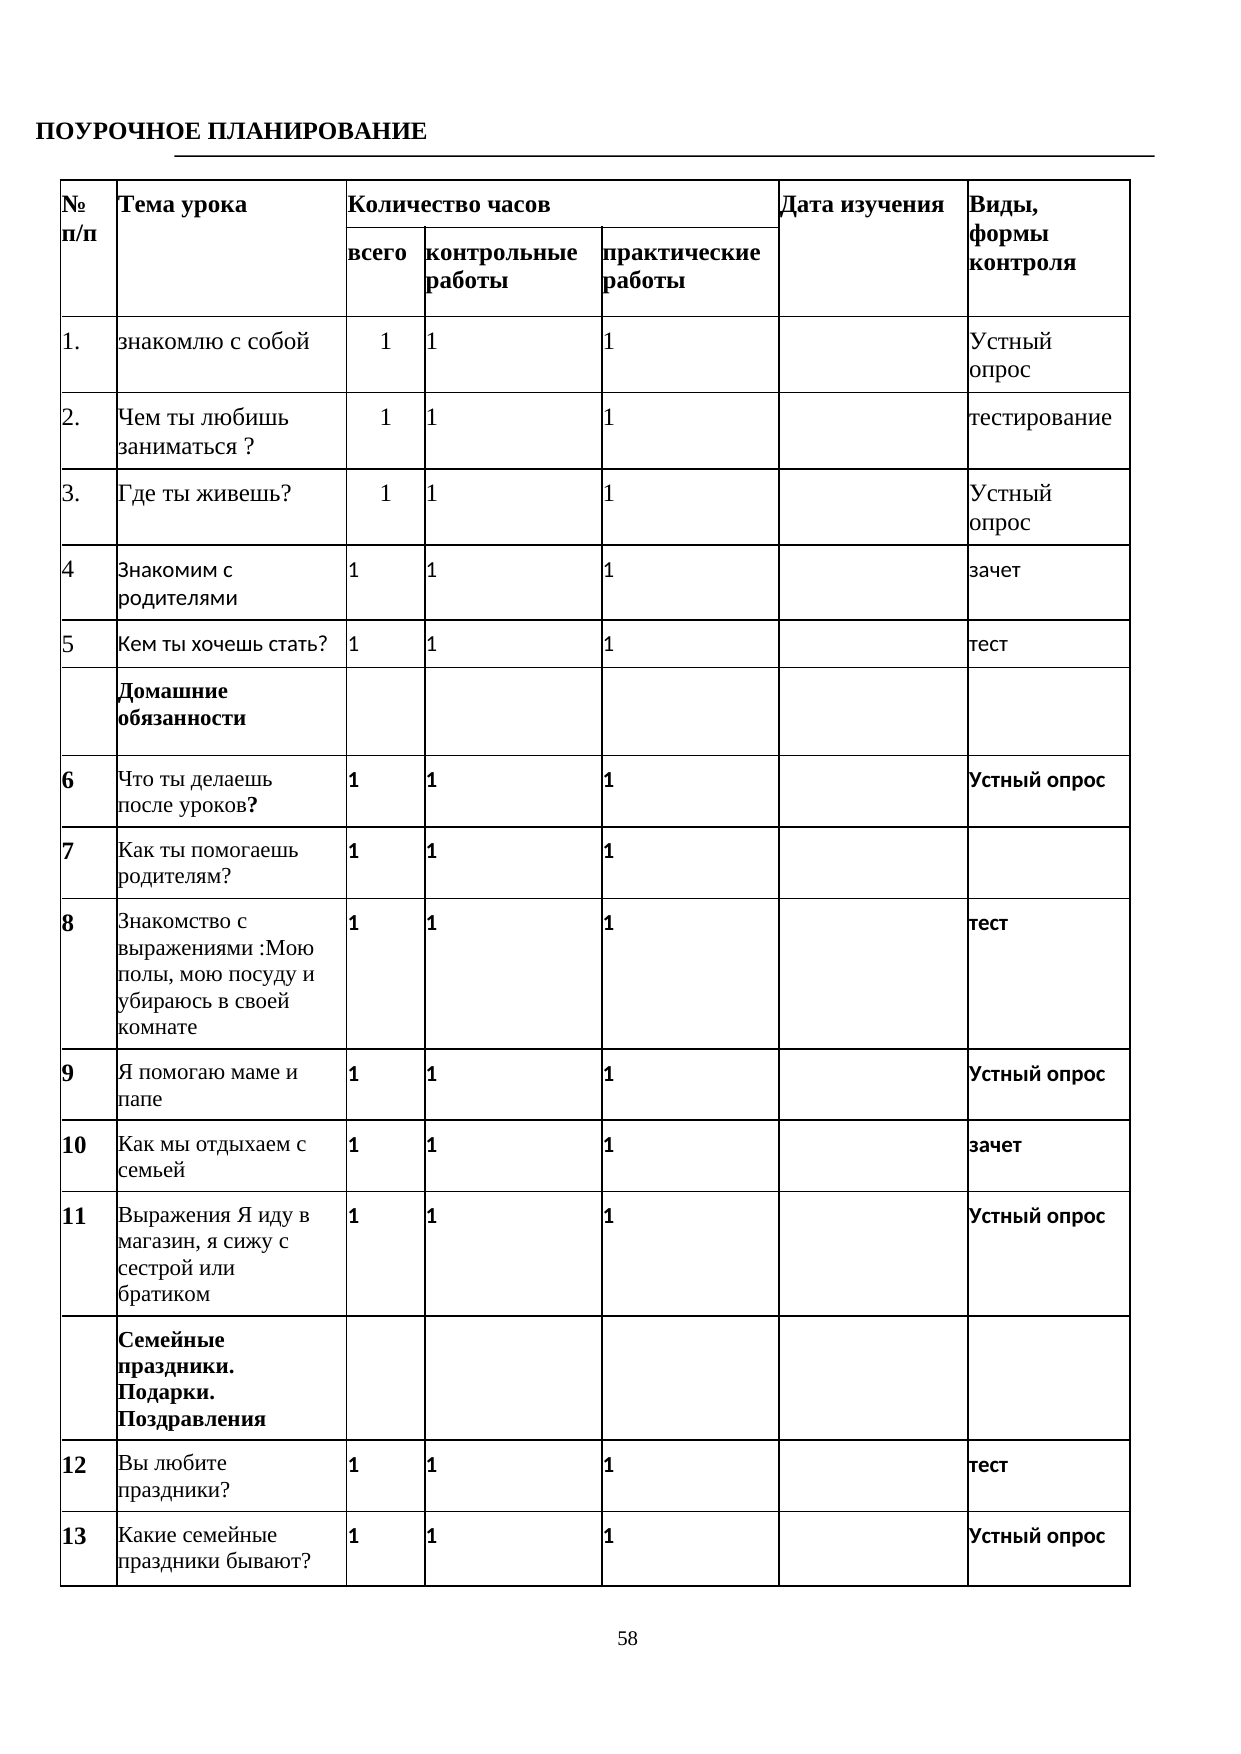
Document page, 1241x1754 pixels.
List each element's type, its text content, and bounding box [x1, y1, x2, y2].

table_cell [780, 668, 967, 755]
table_cell 8 [61, 899, 116, 1048]
table_cell 1 [603, 899, 778, 1048]
table_cell 11 [61, 1192, 116, 1315]
table_cell тест [969, 1441, 1129, 1511]
text ПОУРОЧНОЕ ПЛАНИРОВАНИЕ [35, 116, 1219, 145]
table_cell практические работы [603, 228, 778, 316]
table_cell тест [969, 899, 1129, 1048]
table_header Количество часов [347, 181, 778, 226]
table_cell [969, 828, 1129, 897]
table_cell [426, 1317, 601, 1439]
table_cell 1 [603, 1121, 778, 1191]
table_cell 1 [347, 1121, 424, 1191]
table_cell 1 [426, 393, 601, 468]
table_cell [780, 1050, 967, 1119]
table_cell [969, 668, 1129, 755]
table_cell 1 [347, 317, 424, 392]
table_cell [61, 668, 116, 755]
table_cell всего [347, 228, 424, 316]
table_cell 1 [347, 1050, 424, 1119]
table_cell 1 [426, 317, 601, 392]
table_cell 1 [426, 756, 601, 826]
table_cell 1 [347, 621, 424, 666]
table_cell 1 [603, 546, 778, 619]
table_cell [780, 546, 967, 619]
table_cell 1 [603, 317, 778, 392]
table_cell 1. [61, 317, 116, 392]
table_cell [780, 393, 967, 468]
table_cell 1 [347, 756, 424, 826]
table_cell 1 [347, 1441, 424, 1511]
table_cell тест [969, 621, 1129, 666]
table_cell 1 [347, 470, 424, 544]
table_cell 7 [61, 827, 116, 897]
table_cell [780, 899, 967, 1048]
table_cell 10 [61, 1120, 116, 1191]
table_cell 1 [347, 1512, 424, 1585]
table_cell знакомлю с собой [118, 317, 346, 392]
table_cell 1 [347, 899, 424, 1048]
table_cell Я помогаю маме и папе [118, 1050, 346, 1119]
table_cell [780, 1512, 967, 1585]
table_cell 1 [426, 546, 601, 619]
table_cell Семейные праздники. Подарки. Поздравления [118, 1317, 346, 1439]
table_cell 1 [426, 1192, 601, 1315]
table_cell 1 [426, 1512, 601, 1585]
table_cell [969, 1317, 1129, 1439]
table_cell 1 [347, 1192, 424, 1315]
table_cell Устный опрос [969, 1192, 1129, 1315]
table_cell 1 [347, 546, 424, 619]
table_cell 1 [426, 1441, 601, 1511]
table_cell 1 [426, 1121, 601, 1191]
table_cell 1 [347, 393, 424, 468]
table_cell 13 [61, 1512, 116, 1585]
table_cell Где ты живешь? [118, 470, 346, 544]
table_cell 1 [603, 828, 778, 897]
table_cell Какие семейные праздники бывают? [118, 1512, 346, 1585]
table_cell тестирование [969, 393, 1129, 468]
table_header Тема урока [118, 181, 346, 316]
table_cell 1 [426, 899, 601, 1048]
table_cell 1 [426, 470, 601, 544]
table_header Виды, формы контроля [969, 181, 1129, 316]
table_cell [61, 1316, 116, 1439]
table_cell 1 [347, 828, 424, 897]
table_cell [780, 621, 967, 666]
table_cell [780, 828, 967, 897]
table_cell 1 [603, 470, 778, 544]
table_cell [780, 1317, 967, 1439]
table_cell Кем ты хочешь стать? [118, 621, 346, 666]
table_cell Знакомим с родителями [118, 546, 346, 619]
table_cell 1 [603, 756, 778, 826]
table_cell 3. [61, 469, 116, 544]
table_cell 5 [61, 620, 116, 666]
table_cell 1 [426, 1050, 601, 1119]
table_cell [780, 1121, 967, 1191]
table_cell [780, 756, 967, 826]
table_cell 12 [61, 1440, 116, 1511]
table_cell 1 [603, 1192, 778, 1315]
table_cell [780, 317, 967, 392]
table_header Дата изучения [780, 181, 967, 316]
table_cell Устный опрос [969, 1512, 1129, 1585]
table_cell Чем ты любишь заниматься ? [118, 393, 346, 468]
table_cell [603, 1317, 778, 1439]
table_cell 1 [426, 621, 601, 666]
table_cell Устный опрос [969, 317, 1129, 392]
table_cell Как мы отдыхаем с семьей [118, 1121, 346, 1191]
table_cell 2. [61, 393, 116, 468]
table_cell Что ты делаешь после уроков? [118, 756, 346, 826]
table_cell 6 [61, 756, 116, 826]
table_cell [780, 470, 967, 544]
table_cell [426, 668, 601, 755]
table_cell [347, 1317, 424, 1439]
table_cell Вы любите праздники? [118, 1441, 346, 1511]
table_cell Как ты помогаешь родителям? [118, 828, 346, 897]
table_header № п/п [61, 181, 116, 316]
table_cell контрольные работы [426, 228, 601, 316]
table_cell Выражения Я иду в магазин, я сижу с сестрой или братиком [118, 1192, 346, 1315]
table_cell Домашние обязанности [118, 668, 346, 755]
table_cell Устный опрос [969, 470, 1129, 544]
table_cell зачет [969, 546, 1129, 619]
table_cell 4 [61, 545, 116, 619]
table_cell 1 [603, 1512, 778, 1585]
table_cell 9 [61, 1049, 116, 1119]
table_cell 1 [603, 621, 778, 666]
table_cell 1 [426, 828, 601, 897]
table_cell Знакомство с выражениями :Мою полы, мою посуду и убираюсь в своей комнате [118, 899, 346, 1048]
table_cell [780, 1441, 967, 1511]
table_cell зачет [969, 1121, 1129, 1191]
table_cell Устный опрос [969, 1050, 1129, 1119]
table_cell [780, 1192, 967, 1315]
table_cell 1 [603, 1050, 778, 1119]
table_cell 1 [603, 1441, 778, 1511]
table_cell [603, 668, 778, 755]
table_cell Устный опрос [969, 756, 1129, 826]
table_cell 1 [603, 393, 778, 468]
table_cell [347, 668, 424, 755]
